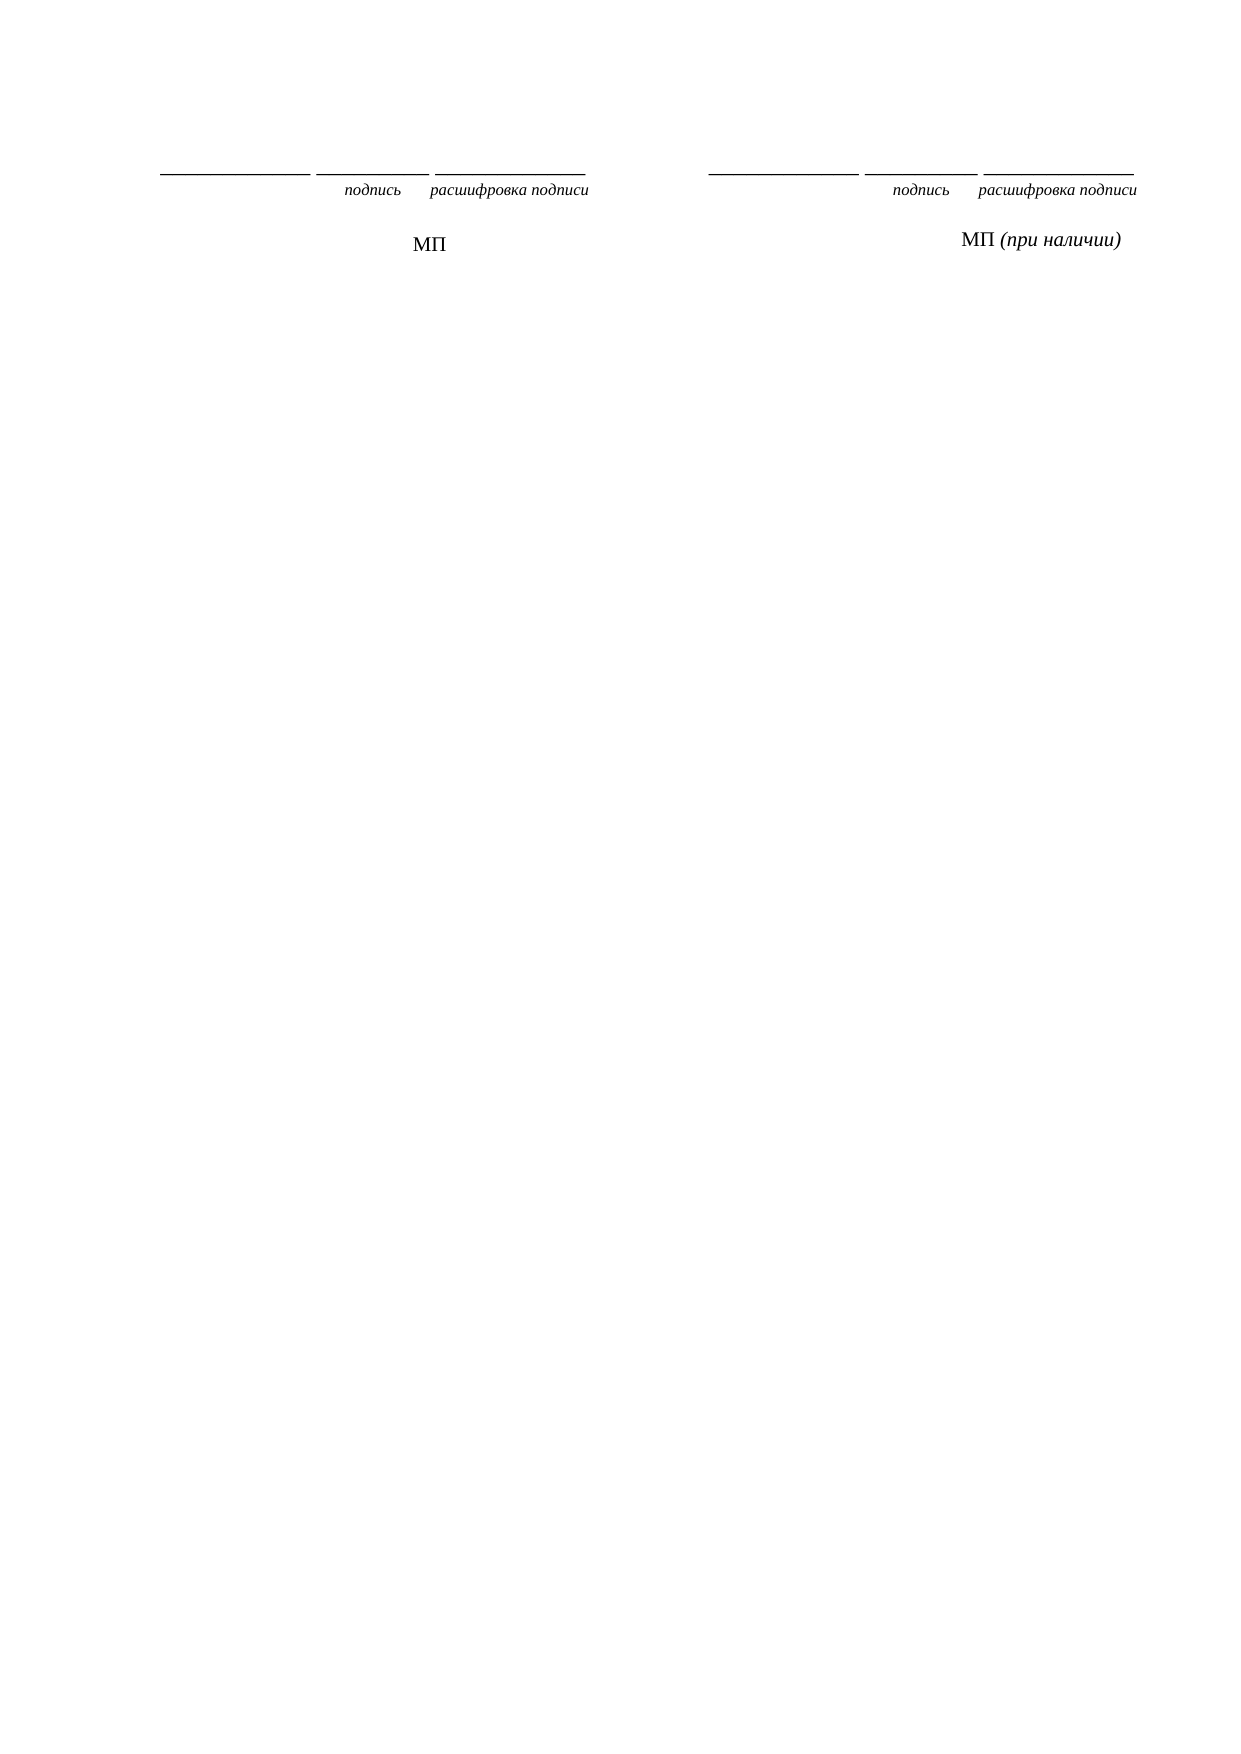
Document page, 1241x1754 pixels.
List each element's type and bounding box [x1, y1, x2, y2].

table_header [153, 118, 701, 258]
table_header [701, 118, 1205, 258]
